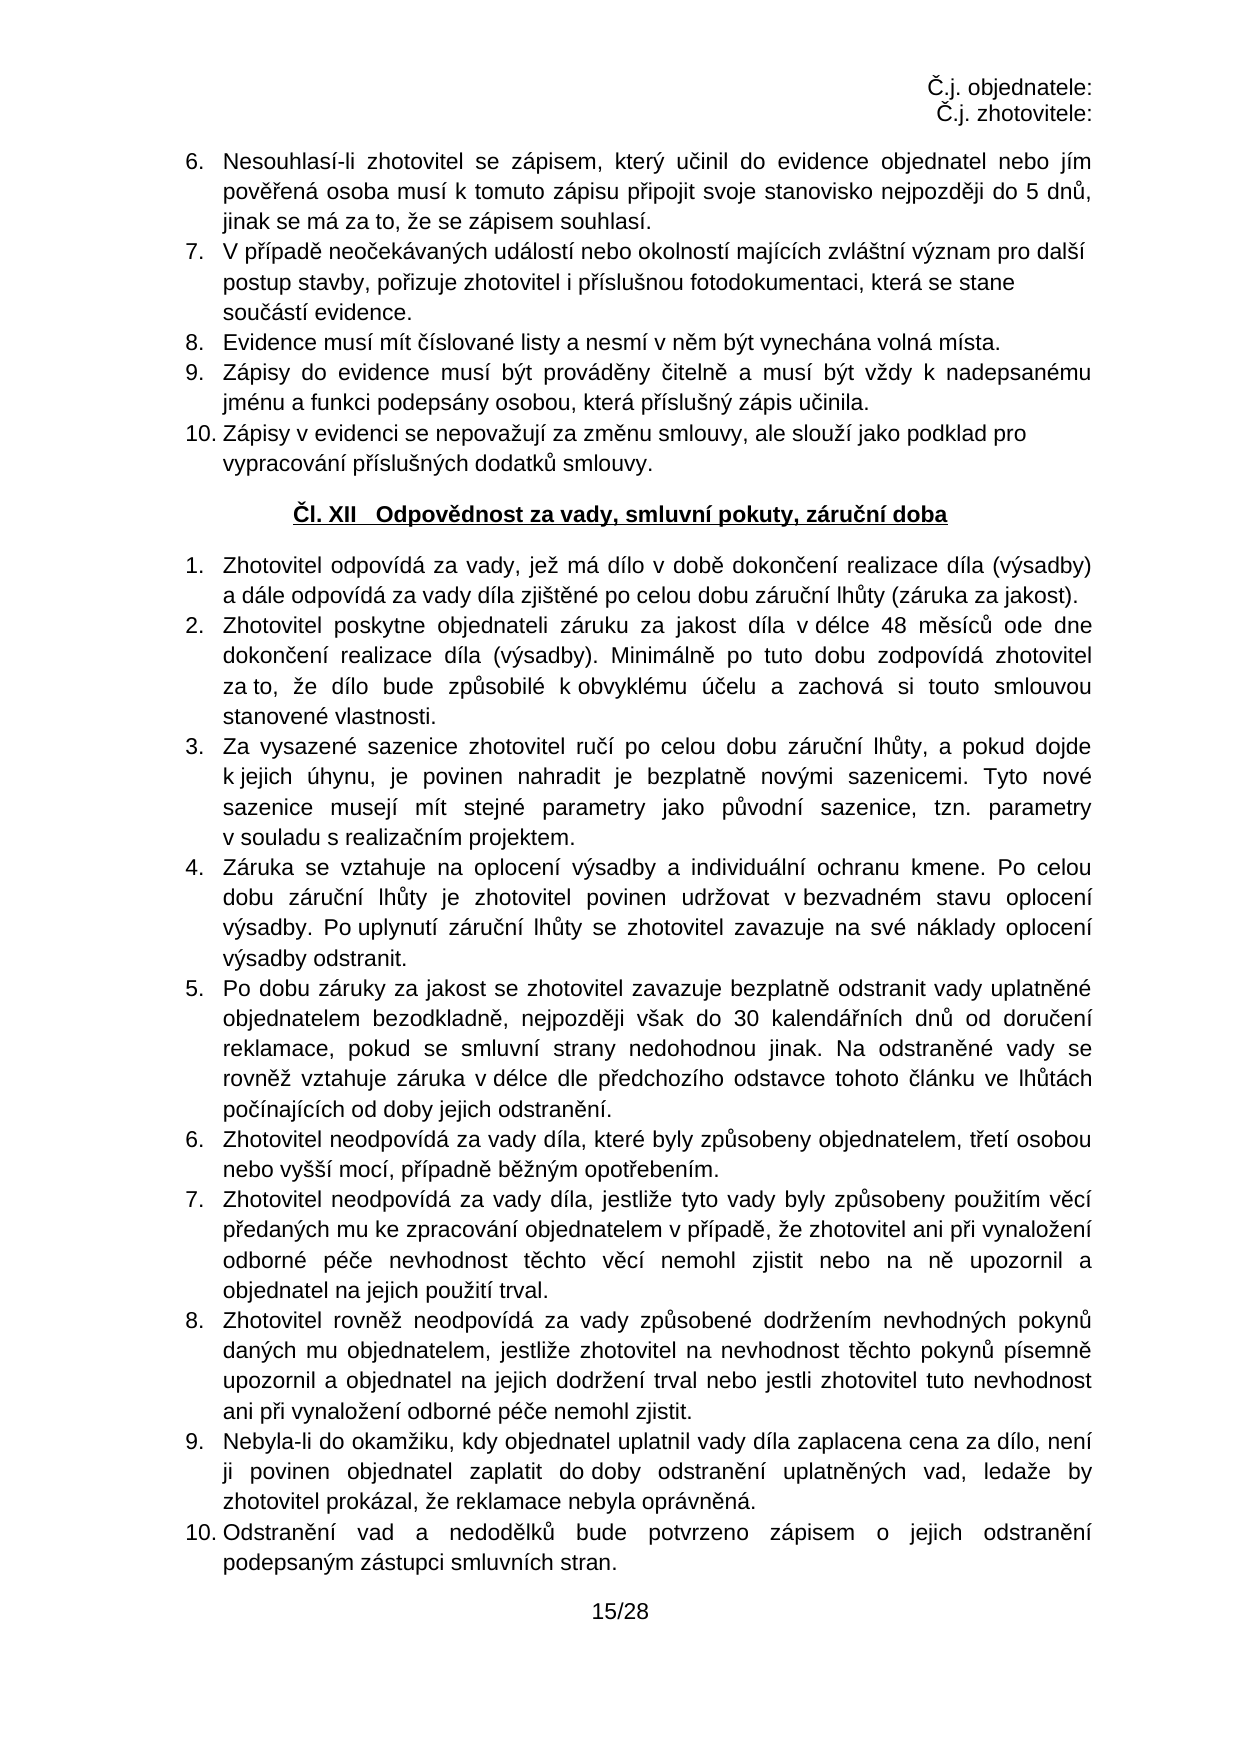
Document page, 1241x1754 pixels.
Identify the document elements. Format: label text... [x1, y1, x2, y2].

list Zápisy do evidence musí být prováděny čitelně a musí být vždy k nadepsanému jménu a funkci podepsány osobou, která příslušný zápis učinila. [185, 359, 1093, 416]
text Čl. XII Odpovědnost za vady, smluvní pokuty, záruční doba [148, 501, 1093, 527]
list Evidence musí mít číslované listy a nesmí v něm být vynechána volná místa. [185, 329, 1093, 355]
list Nebyla-li do okamžiku, kdy objednatel uplatnil vady díla zaplacena cena za dílo, není ji povinen objednatel zaplatit do doby odstranění uplatněných vad, ledaže by zhotovitel prokázal, že reklamace nebyla oprávněná. [185, 1428, 1093, 1514]
list Za vysazené sazenice zhotovitel ručí po celou dobu záruční lhůty, a pokud dojde k jejich úhynu, je povinen nahradit je bezplatně novými sazenicemi. Tyto nové sazenice musejí mít stejné parametry jako původní sazenice, tzn. parametry v souladu s realizačním projektem. [185, 733, 1093, 850]
list Zhotovitel neodpovídá za vady díla, které byly způsobeny objednatelem, třetí osobou nebo vyšší mocí, případně běžným opotřebením. [185, 1126, 1093, 1182]
list Zhotovitel poskytne objednateli záruku za jakost díla v délce 48 měsíců ode dne dokončení realizace díla (výsadby). Minimálně po tuto dobu zodpovídá zhotovitel za to, že dílo bude způsobilé k obvyklému účelu a zachová si touto smlouvou stanovené vlastnosti. [185, 612, 1093, 729]
list Po dobu záruky za jakost se zhotovitel zavazuje bezplatně odstranit vady uplatněné objednatelem bezodkladně, nejpozději však do 30 kalendářních dnů od doručení reklamace, pokud se smluvní strany nedohodnou jinak. Na odstraněné vady se rovněž vztahuje záruka v délce dle předchozího odstavce tohoto článku ve lhůtách počínajících od doby jejich odstranění. [185, 975, 1093, 1122]
list Odstranění vad a nedodělků bude potvrzeno zápisem o jejich odstranění podepsaným zástupci smluvních stran. [185, 1518, 1093, 1575]
list Zhotovitel neodpovídá za vady díla, jestliže tyto vady byly způsobeny použitím věcí předaných mu ke zpracování objednatelem v případě, že zhotovitel ani při vynaložení odborné péče nevhodnost těchto věcí nemohl zjistit nebo na ně upozornil a objednatel na jejich použití trval. [185, 1186, 1093, 1303]
list Zápisy v evidenci se nepovažují za změnu smlouvy, ale slouží jako podklad pro vypracování příslušných dodatků smlouvy. [185, 419, 1093, 476]
list V případě neočekávaných událostí nebo okolností majících zvláštní význam pro další postup stavby, pořizuje zhotovitel i příslušnou fotodokumentaci, která se stane součástí evidence. [185, 238, 1093, 325]
list Zhotovitel odpovídá za vady, jež má dílo v době dokončení realizace díla (výsadby) a dále odpovídá za vady díla zjištěné po celou dobu záruční lhůty (záruka za jakost). [185, 552, 1093, 608]
list Záruka se vztahuje na oplocení výsadby a individuální ochranu kmene. Po celou dobu záruční lhůty je zhotovitel povinen udržovat v bezvadném stavu oplocení výsadby. Po uplynutí záruční lhůty se zhotovitel zavazuje na své náklady oplocení výsadby odstranit. [185, 854, 1093, 971]
list Nesouhlasí-li zhotovitel se zápisem, který učinil do evidence objednatel nebo jím pověřená osoba musí k tomuto zápisu připojit svoje stanovisko nejpozději do 5 dnů, jinak se má za to, že se zápisem souhlasí. [185, 148, 1093, 234]
list Zhotovitel rovněž neodpovídá za vady způsobené dodržením nevhodných pokynů daných mu objednatelem, jestliže zhotovitel na nevhodnost těchto pokynů písemně upozornil a objednatel na jejich dodržení trval nebo jestli zhotovitel tuto nevhodnost ani při vynaložení odborné péče nemohl zjistit. [185, 1307, 1093, 1424]
